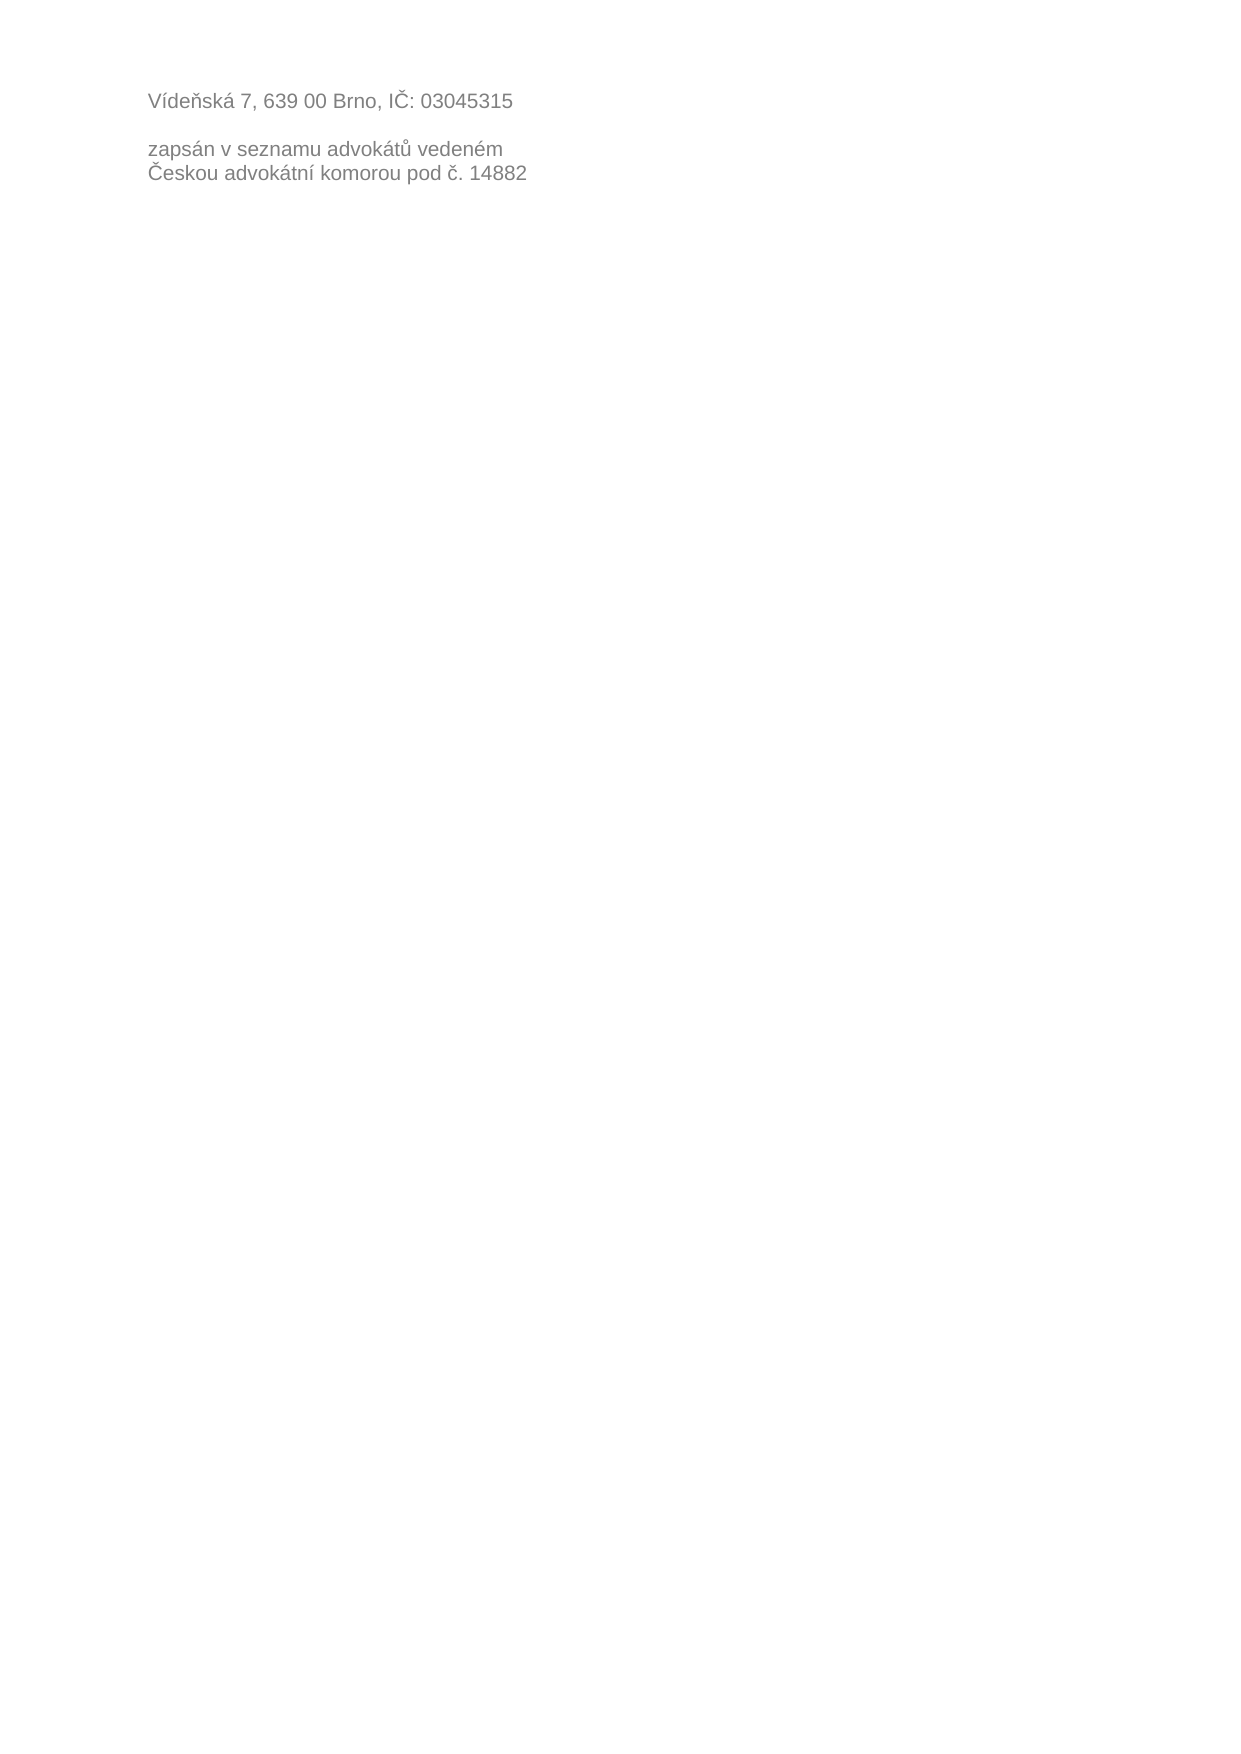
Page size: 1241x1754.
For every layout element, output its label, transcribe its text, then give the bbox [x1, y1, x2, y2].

text Českou advokátní komorou pod č. 14882 [148, 161, 1093, 184]
text Vídeňská 7, 639 00 Brno, IČ: 03045315 [148, 89, 1093, 113]
text zapsán v seznamu advokátů vedeném [148, 137, 1093, 161]
